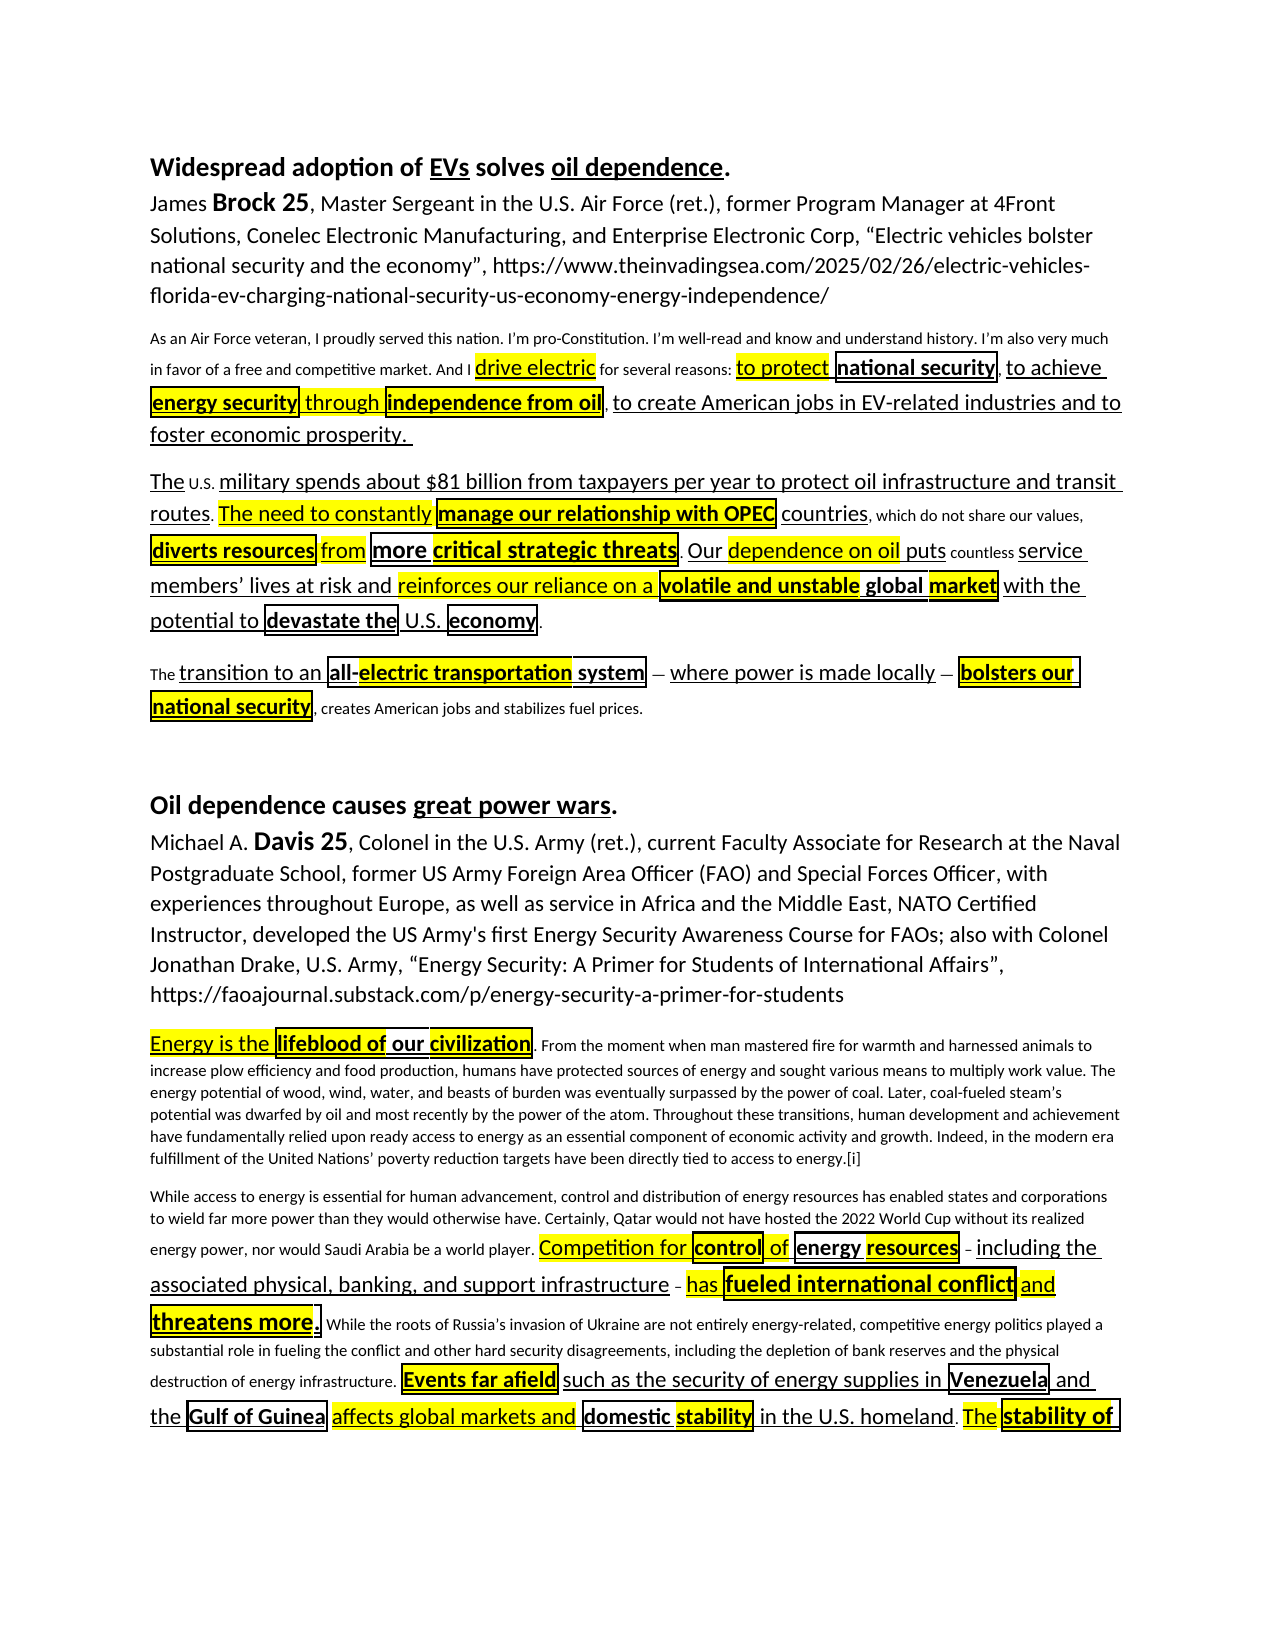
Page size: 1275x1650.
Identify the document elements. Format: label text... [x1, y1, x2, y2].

text Energy is the lifeblood of our civilization. From the moment when man mastered fire for warmth and harnessed animals to increase plow efficiency and food production, humans have protected sources of energy and sought various means to multiply work value. The energy potential of wood, wind, water, and beasts of burden was eventually surpassed by the power of coal. Later, coal-fueled steam’s potential was dwarfed by oil and most recently by the power of the atom. Throughout these transitions, human development and achievement have fundamentally relied upon ready access to energy as an essential component of economic activity and growth. Indeed, in the modern era fulfillment of the United Nations’ poverty reduction targets have been directly tied to access to energy.[i] [150, 1027, 1125, 1168]
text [150, 1187, 1125, 1432]
subtitle Widespread adoption of EVs solves oil dependence. [150, 150, 1125, 183]
text Michael A. Davis 25, Colonel in the U.S. Army (ret.), current Faculty Associate for Research at the Naval Postgraduate School, former US Army Foreign Area Officer (FAO) and Special Forces Officer, with experiences throughout Europe, as well as service in Africa and the Middle East, NATO Certified Instructor, developed the US Army's first Energy Security Awareness Course for FAOs; also with Colonel Jonathan Drake, U.S. Army, “Energy Security: A Primer for Students of International Affairs”, https://faoajournal.substack.com/p/energy-security-a-primer-for-students [150, 824, 1125, 1008]
text As an Air Force veteran, I proudly served this nation. I’m pro-Constitution. I’m well-read and know and understand history. I’m also very much in favor of a free and competitive market. And I drive electric for several reasons: to protect national security, to achieve energy security through independence from oil, to create American jobs in EV-related industries and to foster economic prosperity. [150, 328, 1125, 448]
subtitle Oil dependence causes great power wars. [150, 788, 1125, 821]
text James Brock 25, Master Sergeant in the U.S. Air Force (ret.), former Program Manager at 4Front Solutions, Conelec Electronic Manufacturing, and Enterprise Electronic Corp, “Electric vehicles bolster national security and the economy”, https://www.theinvadingsea.com/2025/02/26/electric-vehicles-florida-ev-charging-national-security-us-economy-energy-independence/ [150, 186, 1125, 309]
text The transition to an all-electric transportation system — where power is made locally — bolsters our national security, creates American jobs and stabilizes fuel prices. [150, 656, 1125, 722]
text The U.S. military spends about $81 billion from taxpayers per year to protect oil infrastructure and transit routes. The need to constantly manage our relationship with OPEC countries, which do not share our values, diverts resources from more critical strategic threats. Our dependence on oil puts countless service members’ lives at risk and reinforces our reliance on a volatile and unstable global market with the potential to devastate the U.S. economy. [150, 467, 1125, 636]
